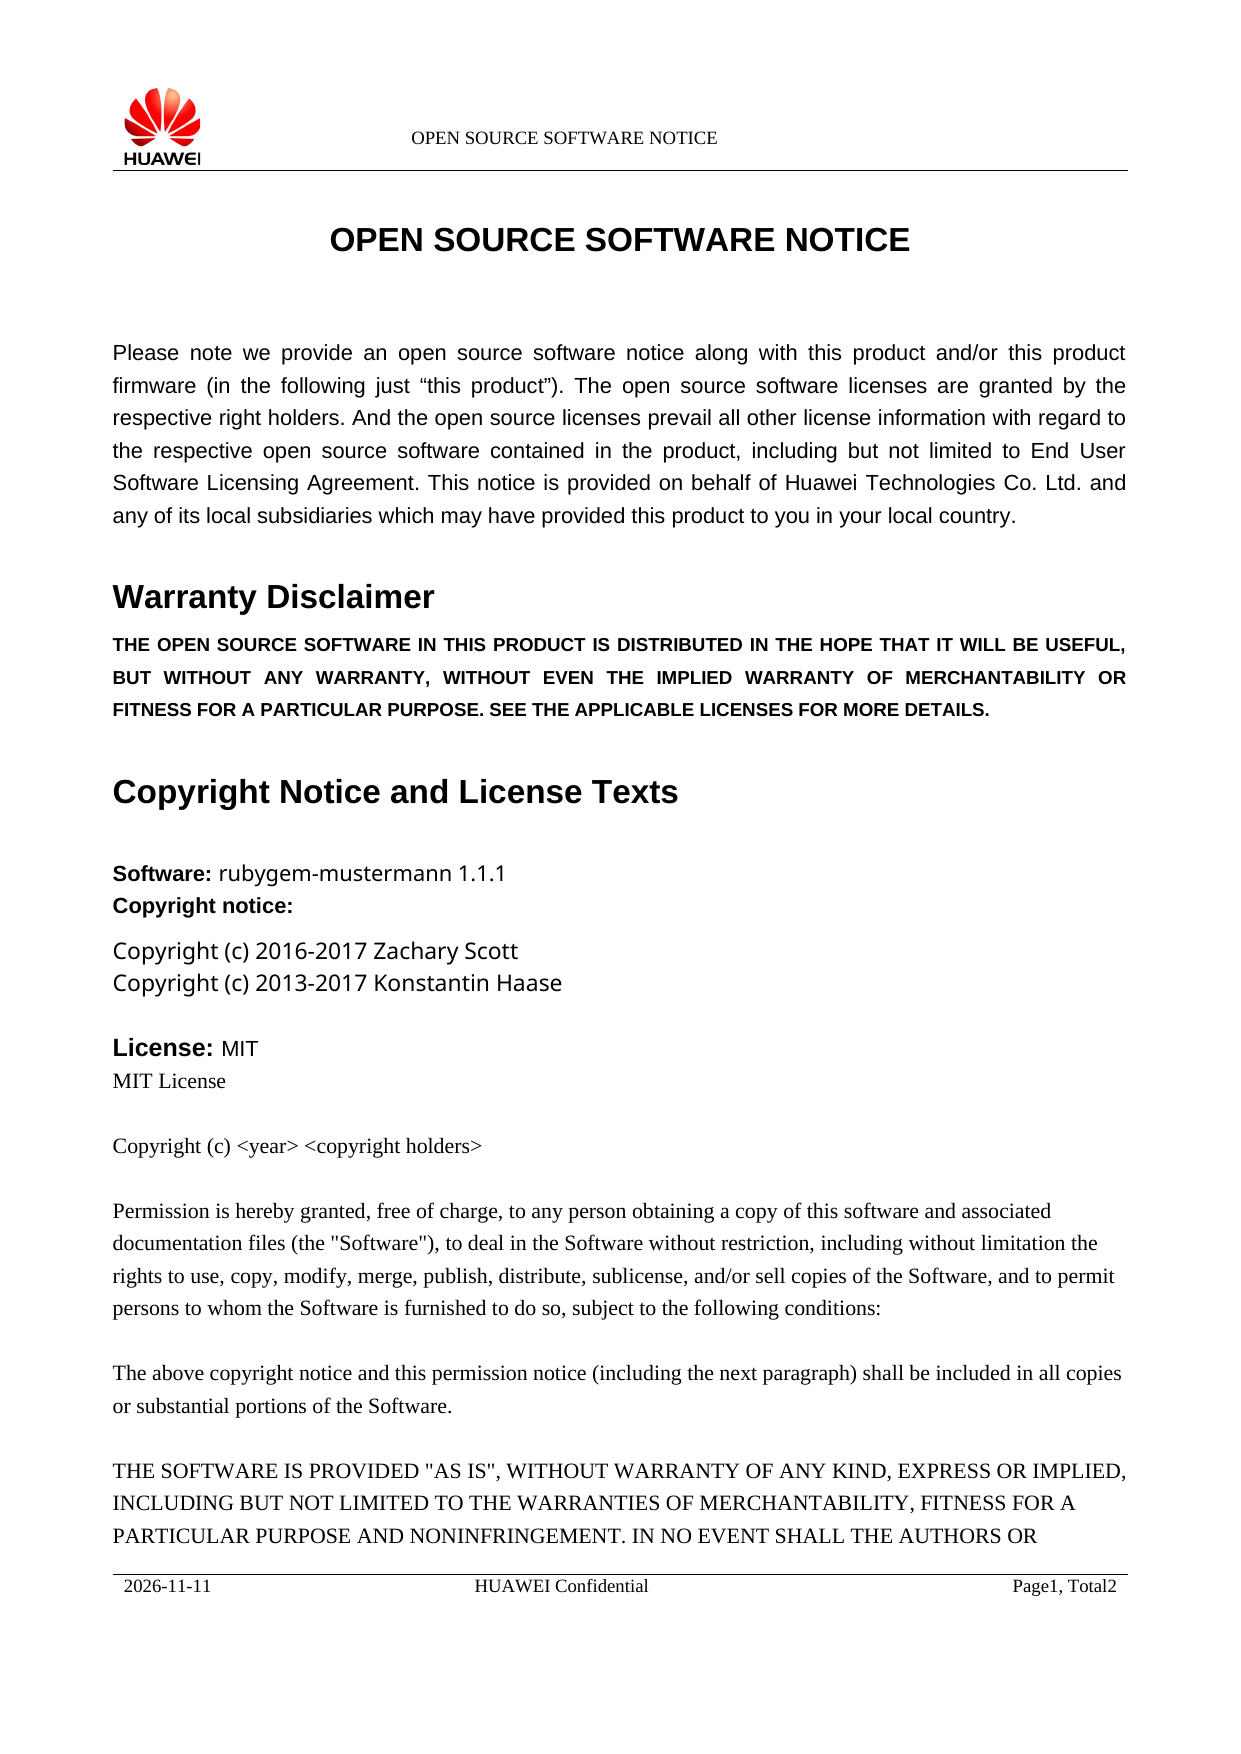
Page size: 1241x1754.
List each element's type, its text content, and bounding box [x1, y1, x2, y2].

text Copyright notice: [112, 889, 1128, 921]
text License: MIT [112, 1031, 1128, 1064]
picture [124, 88, 201, 165]
text Please note we provide an open source software notice along with this product and/or this product firmware (in the following just “this product”). The open source software licenses are granted by the respective right holders. And the open source licenses prevail all other license information with regard to the respective open source software contained in the product, including but not limited to End User Software Licensing Agreement. This notice is provided on behalf of Huawei Technologies Co. Ltd. and any of its local subsidiaries which may have provided this product to you in your local country. [112, 336, 1128, 531]
text Warranty Disclaimer [112, 564, 1128, 629]
text Copyright Notice and License Texts [112, 759, 1128, 824]
text The open source software in this product is distributed in the hope that it will be useful, but WITHOUT ANY WARRANTY, without even the implied warranty of MERCHANTABILITY or FITNESS FOR A PARTICULAR PURPOSE. See the applicable licenses for more details. [112, 629, 1128, 726]
text OPEN SOURCE SOFTWARE NOTICE [112, 206, 1128, 271]
title Software: rubygem-mustermann 1.1.1 [112, 856, 1128, 889]
text Copyright (c) 2016-2017 Zachary Scott Copyright (c) 2013-2017 Konstantin Haase [112, 934, 1128, 1031]
